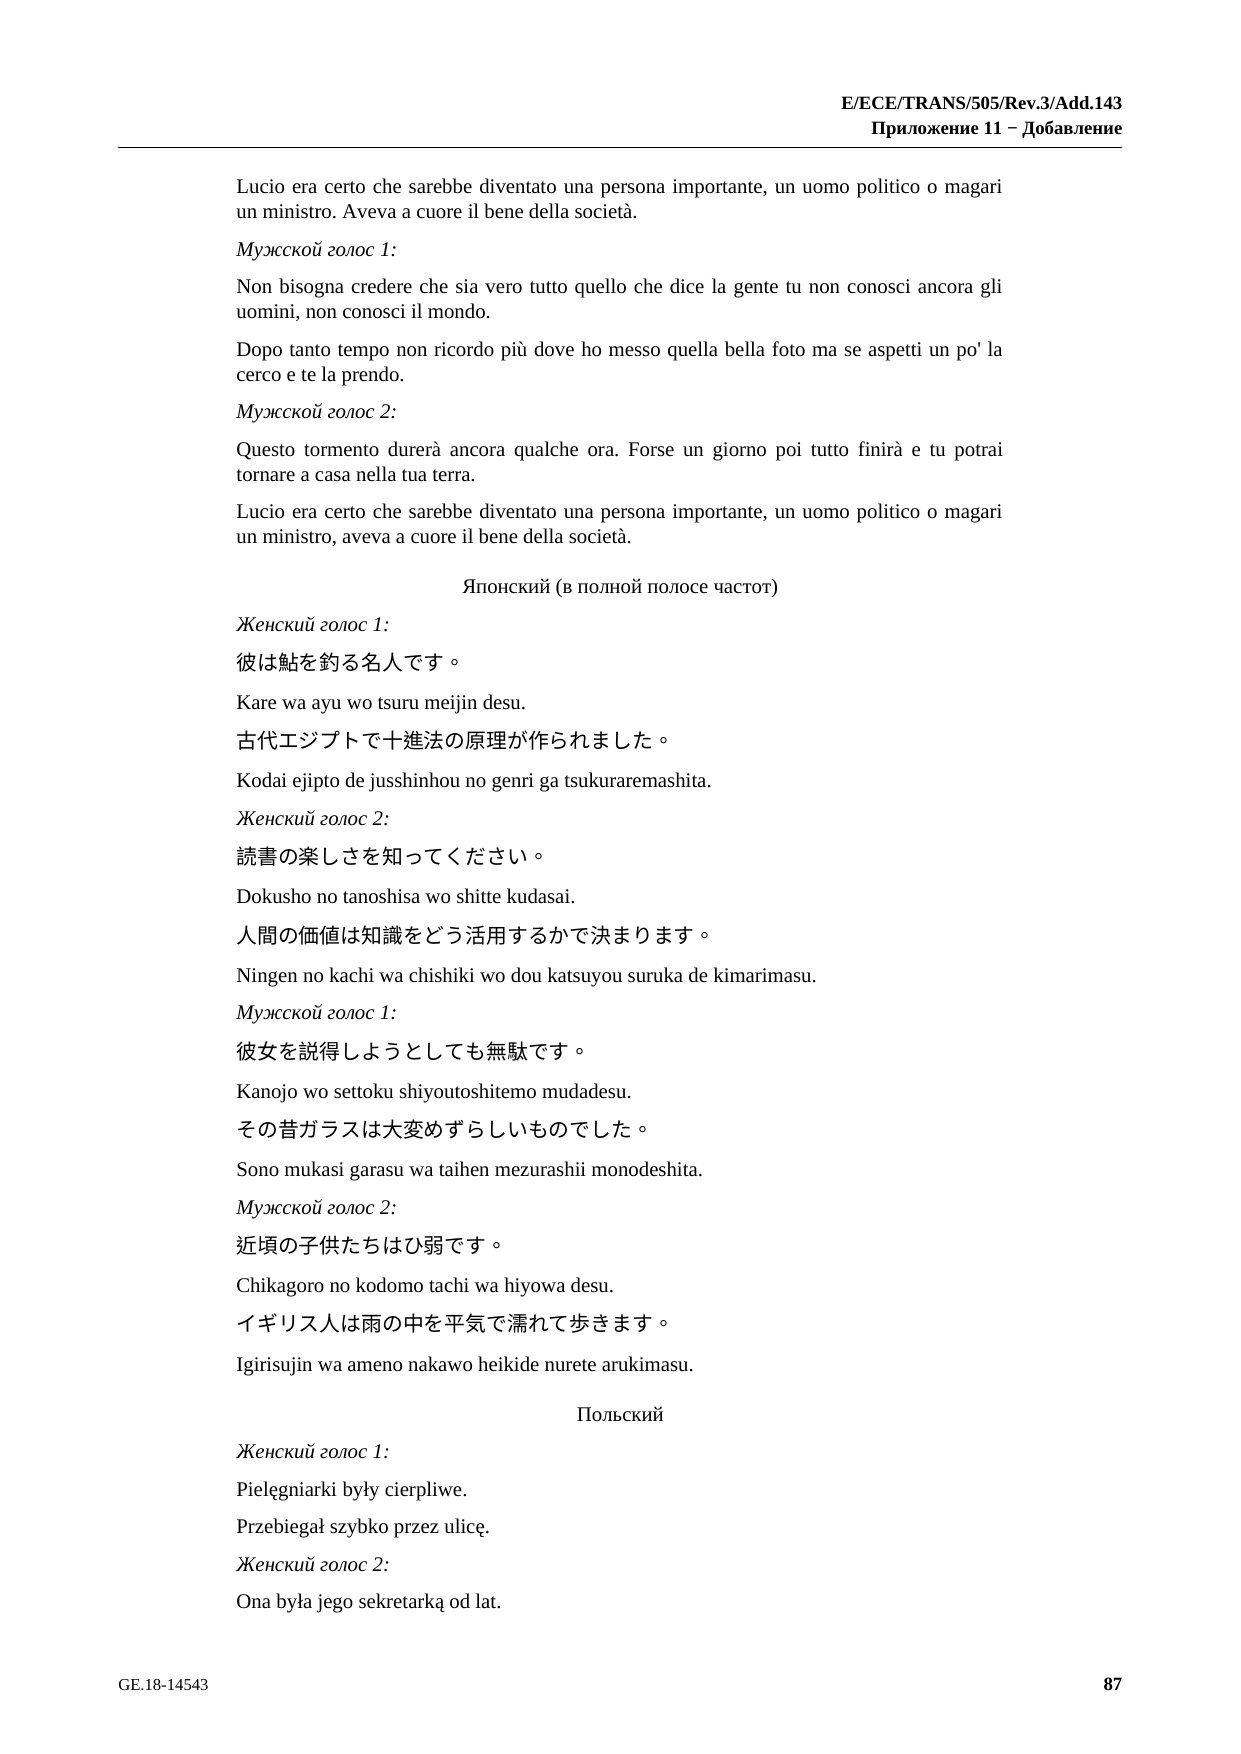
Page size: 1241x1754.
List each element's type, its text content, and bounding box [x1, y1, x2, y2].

text Польский [236, 1401, 1004, 1426]
text Kanojo wo settoku shiyoutoshitemo mudadesu. [236, 1078, 1004, 1103]
text Женский голос 2: [236, 1551, 1004, 1576]
text Мужской голос 2: [236, 398, 1004, 423]
text Questo tormento durerà ancora qualche ora. Forse un giorno poi tutto finirà e tu potrai tornare a casa nella tua terra. [236, 436, 1004, 486]
text Мужской голос 1: [236, 999, 1004, 1024]
text 彼女を説得しようとしても無駄です。 [236, 1037, 1004, 1065]
text Igirisujin wa ameno nakawo heikide nurete arukimasu. [236, 1351, 1004, 1376]
text 彼は鮎を釣る名人です。 [236, 648, 1004, 676]
text Dopo tanto tempo non ricordo più dove ho messo quella bella foto ma se aspetti un po' la cerco e te la prendo. [236, 336, 1004, 386]
text イギリス人は雨の中を平気で濡れて歩きます。 [236, 1309, 1004, 1338]
text Ona była jego sekretarką od lat. [236, 1588, 1004, 1613]
text Ningen no kachi wa chishiki wo dou katsuyou suruka de kimarimasu. [236, 962, 1004, 987]
text Женский голос 1: [236, 1438, 1004, 1463]
text Pielęgniarki były cierpliwe. [236, 1476, 1004, 1501]
text 古代エジプトで十進法の原理が作られました。 [236, 726, 1004, 755]
text Женский голос 1: [236, 611, 1004, 636]
text Dokusho no tanoshisa wo shitte kudasai. [236, 883, 1004, 908]
text Kare wa ayu wo tsuru meijin desu. [236, 689, 1004, 714]
text Przebiegał szybko przez ulicę. [236, 1513, 1004, 1538]
text Sono mukasi garasu wa taihen mezurashii monodeshita. [236, 1156, 1004, 1181]
text 読書の楽しさを知ってください。 [236, 842, 1004, 871]
text Японский (в полной полосе частот) [236, 573, 1004, 598]
text Lucio era certo che sarebbe diventato una persona importante, un uomo politico o magari un ministro. Aveva a cuore il bene della società. [236, 173, 1004, 223]
text 近頃の子供たちはひ弱です。 [236, 1231, 1004, 1259]
text Kodai ejipto de jusshinhou no genri ga tsukuraremashita. [236, 767, 1004, 792]
text Мужской голос 1: [236, 236, 1004, 261]
text Мужской голос 2: [236, 1194, 1004, 1219]
text Женский голос 2: [236, 805, 1004, 830]
text 人間の価値は知識をどう活用するかで決まります。 [236, 921, 1004, 949]
text Non bisogna credere che sia vero tutto quello che dice la gente tu non conosci ancora gli uomini, non conosci il mondo. [236, 273, 1004, 323]
text その昔ガラスは大変めずらしいものでした。 [236, 1115, 1004, 1144]
text Chikagoro no kodomo tachi wa hiyowa desu. [236, 1272, 1004, 1297]
text Lucio era certo che sarebbe diventato una persona importante, un uomo politico o magari un ministro, aveva a cuore il bene della società. [236, 498, 1004, 548]
